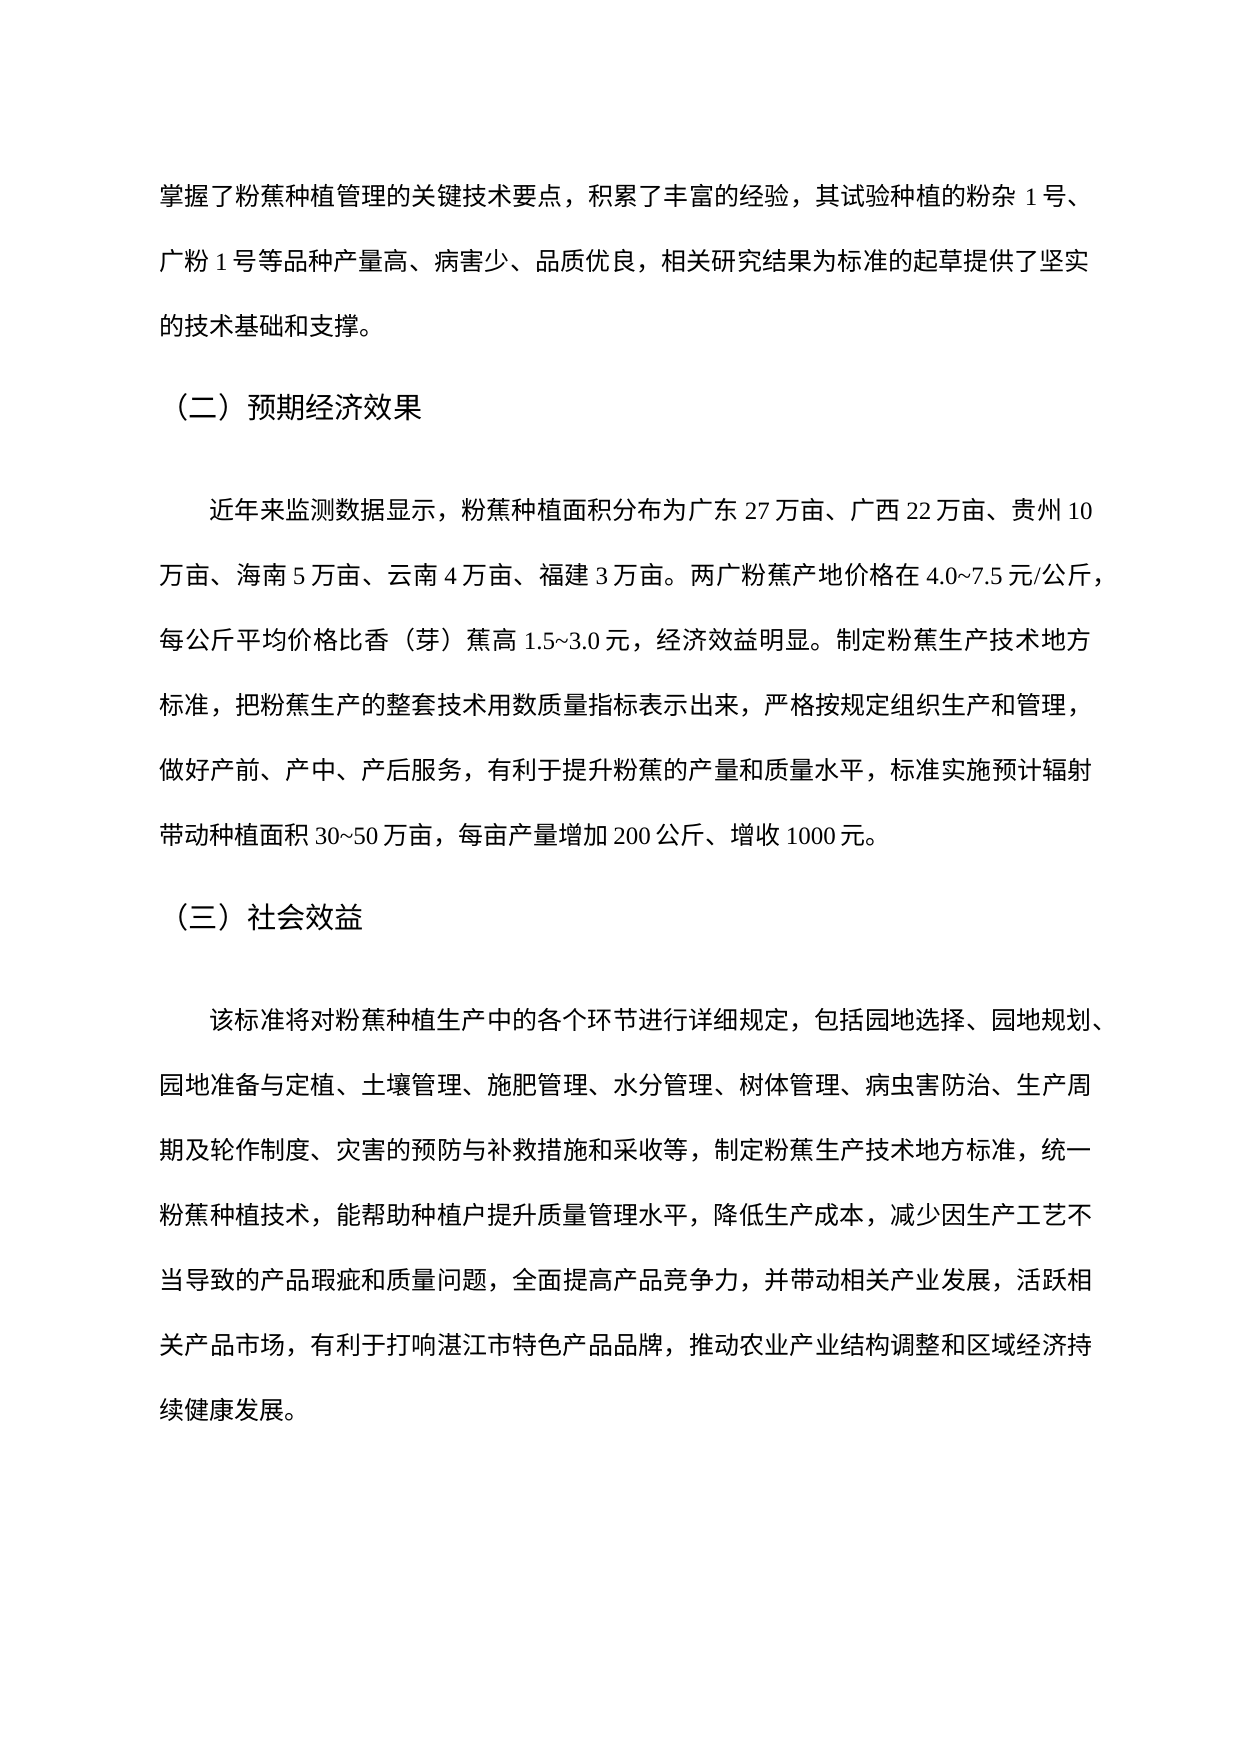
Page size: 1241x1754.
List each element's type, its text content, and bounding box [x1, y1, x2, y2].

text 近年来监测数据显示，粉蕉种植面积分布为广东27万亩、广西22万亩、贵州10万亩、海南5万亩、云南4万亩、福建3万亩。两广粉蕉产地价格在4.0~7.5元/公斤，每公斤平均价格比香（芽）蕉高1.5~3.0元，经济效益明显。制定粉蕉生产技术地方标准，把粉蕉生产的整套技术用数质量指标表示出来，严格按规定组织生产和管理，做好产前、产中、产后服务，有利于提升粉蕉的产量和质量水平，标准实施预计辐射带动种植面积30~50万亩，每亩产量增加200公斤、增收1000元。 [159, 476, 1092, 866]
text 该标准将对粉蕉种植生产中的各个环节进行详细规定，包括园地选择、园地规划、园地准备与定植、土壤管理、施肥管理、水分管理、树体管理、病虫害防治、生产周期及轮作制度、灾害的预防与补救措施和采收等，制定粉蕉生产技术地方标准，统一粉蕉种植技术，能帮助种植户提升质量管理水平，降低生产成本，减少因生产工艺不当导致的产品瑕疵和质量问题，全面提高产品竞争力，并带动相关产业发展，活跃相关产品市场，有利于打响湛江市特色产品品牌，推动农业产业结构调整和区域经济持续健康发展。 [159, 986, 1092, 1441]
text （三）社会效益 [159, 883, 1092, 948]
text （二）预期经济效果 [159, 374, 1092, 439]
